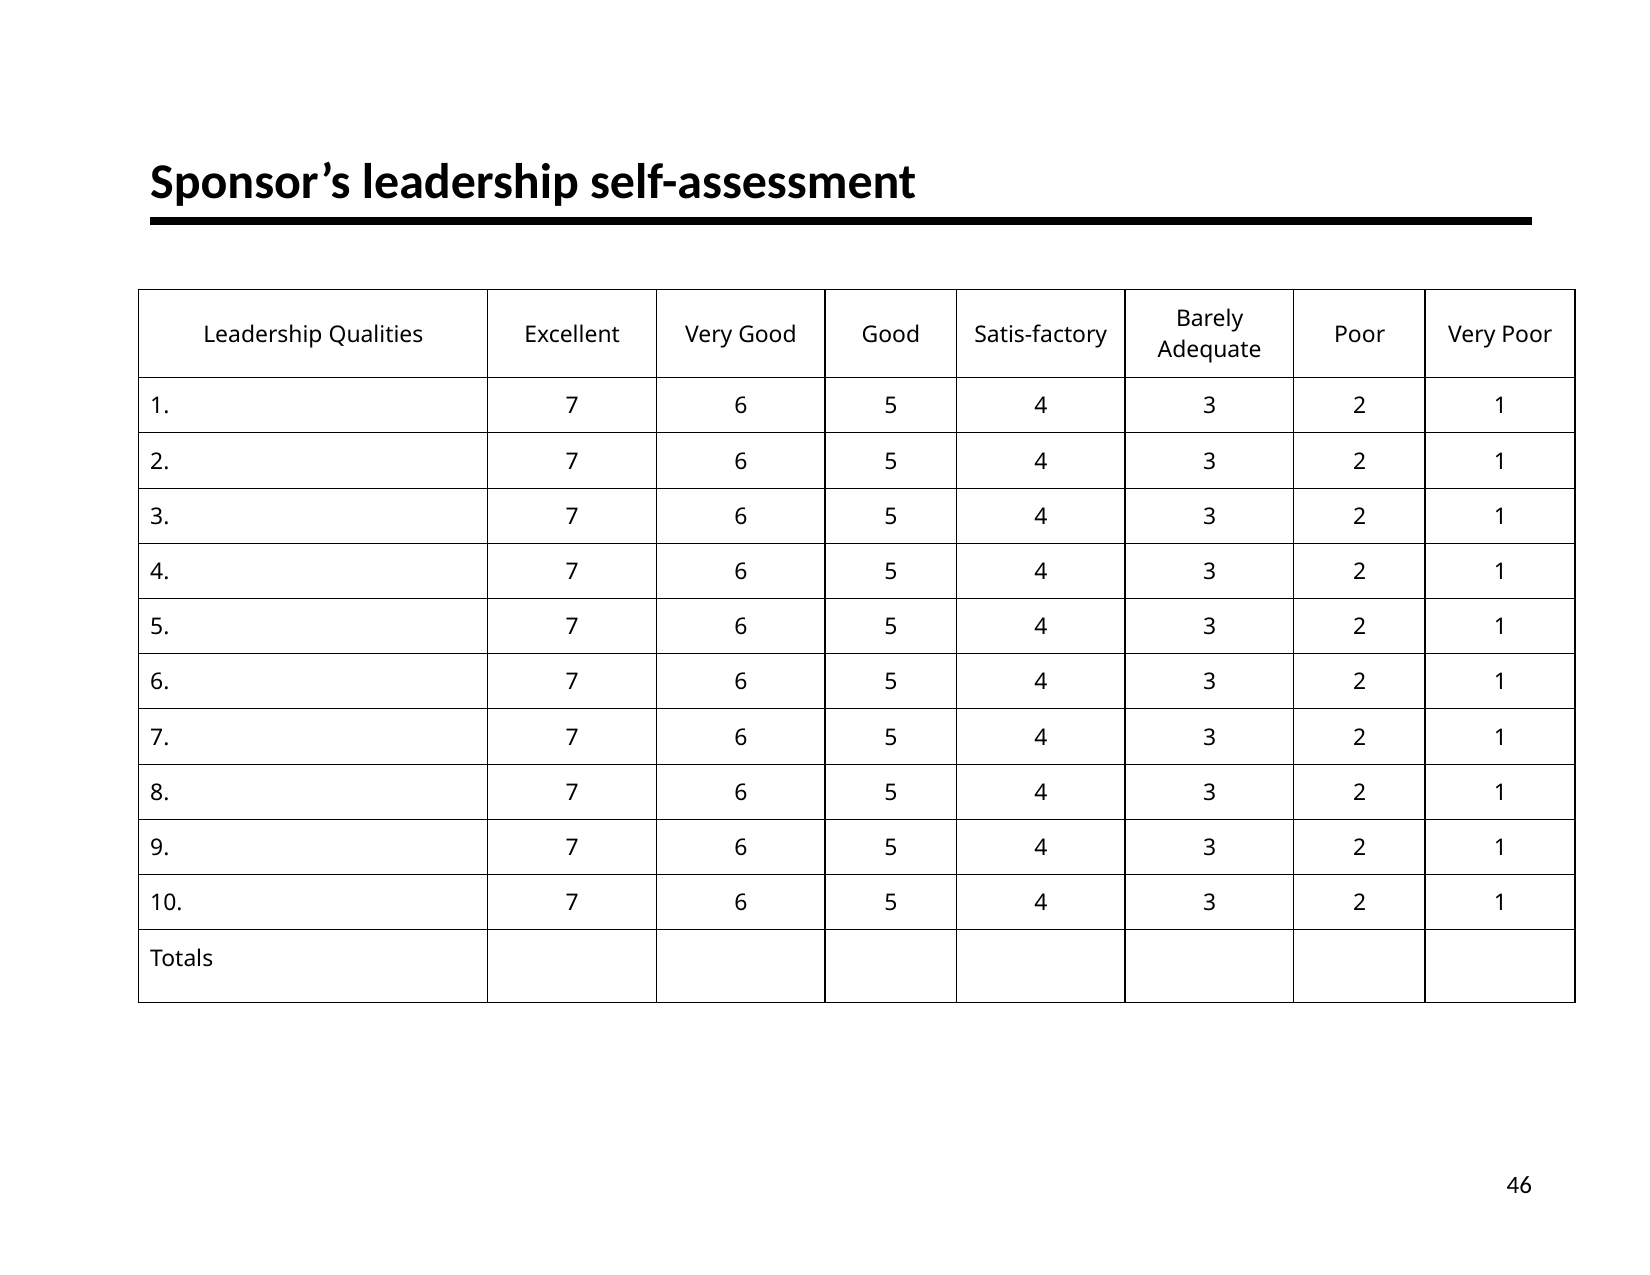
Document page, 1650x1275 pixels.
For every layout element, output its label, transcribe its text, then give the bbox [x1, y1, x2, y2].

table_cell 8. [139, 765, 487, 819]
table_header Poor [1294, 290, 1424, 377]
table_cell 4 [957, 544, 1124, 598]
table_cell 2 [1294, 654, 1424, 708]
table_cell 5. [139, 599, 487, 653]
table_cell 6 [657, 433, 824, 487]
table_cell 3 [1126, 875, 1293, 929]
table_cell 3 [1126, 654, 1293, 708]
table_cell [488, 930, 656, 1002]
table_cell 5 [826, 709, 956, 763]
table_cell 3 [1126, 599, 1293, 653]
table_cell 1 [1426, 544, 1574, 598]
table_cell 1 [1426, 654, 1574, 708]
table_header Very Good [657, 290, 824, 377]
table_cell 1. [139, 378, 487, 432]
table_cell 3 [1126, 820, 1293, 874]
table_cell 6 [657, 654, 824, 708]
table_cell 2 [1294, 765, 1424, 819]
table_cell 2. [139, 433, 487, 487]
table_cell 5 [826, 489, 956, 543]
table_cell 5 [826, 378, 956, 432]
table_cell [1426, 930, 1574, 1002]
table_cell 5 [826, 599, 956, 653]
table_cell 4. [139, 544, 487, 598]
table_cell 4 [957, 765, 1124, 819]
table_cell 4 [957, 654, 1124, 708]
table_header Leadership Qualities [139, 290, 487, 377]
table_header Good [826, 290, 956, 377]
table_cell 6. [139, 654, 487, 708]
table_cell 7 [488, 709, 656, 763]
table_cell 2 [1294, 709, 1424, 763]
table_cell 1 [1426, 765, 1574, 819]
table_cell 2 [1294, 875, 1424, 929]
table_cell 2 [1294, 433, 1424, 487]
table_cell 2 [1294, 378, 1424, 432]
table_cell 4 [957, 875, 1124, 929]
table_cell 1 [1426, 378, 1574, 432]
table_cell 1 [1426, 709, 1574, 763]
table_cell 2 [1294, 489, 1424, 543]
table_cell 5 [826, 765, 956, 819]
table_cell 5 [826, 875, 956, 929]
title Sponsor’s leadership self-assessment [150, 150, 1532, 217]
table_cell 6 [657, 378, 824, 432]
table_cell 3 [1126, 433, 1293, 487]
table_cell 1 [1426, 489, 1574, 543]
table_cell 6 [657, 709, 824, 763]
table_cell [957, 930, 1124, 1002]
table_cell 3 [1126, 378, 1293, 432]
table_cell [826, 930, 956, 1002]
table_cell 2 [1294, 544, 1424, 598]
table_cell 5 [826, 654, 956, 708]
table_cell 3 [1126, 489, 1293, 543]
table_header Barely Adequate [1126, 290, 1293, 377]
table_cell 6 [657, 875, 824, 929]
table_cell 3. [139, 489, 487, 543]
table_cell 4 [957, 820, 1124, 874]
table_cell 6 [657, 820, 824, 874]
table_cell 9. [139, 820, 487, 874]
table_header Very Poor [1426, 290, 1574, 377]
table_cell 10. [139, 875, 487, 929]
table_cell 7 [488, 654, 656, 708]
table_cell 7. [139, 709, 487, 763]
table_cell 5 [826, 820, 956, 874]
table_cell 7 [488, 433, 656, 487]
table_cell 6 [657, 544, 824, 598]
table_cell 7 [488, 378, 656, 432]
table_cell 7 [488, 599, 656, 653]
table_cell 2 [1294, 820, 1424, 874]
table_cell 3 [1126, 544, 1293, 598]
table_cell 5 [826, 433, 956, 487]
table_cell 4 [957, 378, 1124, 432]
table_cell 6 [657, 489, 824, 543]
table_cell 3 [1126, 765, 1293, 819]
table_cell 4 [957, 489, 1124, 543]
table_cell 4 [957, 709, 1124, 763]
table_cell 4 [957, 599, 1124, 653]
table_header Excellent [488, 290, 656, 377]
table_cell 1 [1426, 599, 1574, 653]
table_cell 7 [488, 820, 656, 874]
table_cell 7 [488, 765, 656, 819]
table_cell 2 [1294, 599, 1424, 653]
table_cell 4 [957, 433, 1124, 487]
table_cell 7 [488, 489, 656, 543]
table_cell 7 [488, 875, 656, 929]
table_cell 7 [488, 544, 656, 598]
table_cell [1126, 930, 1293, 1002]
table_cell 3 [1126, 709, 1293, 763]
table_cell 1 [1426, 820, 1574, 874]
table_cell [1294, 930, 1424, 1002]
table_cell 5 [826, 544, 956, 598]
table_cell 6 [657, 599, 824, 653]
table_cell 1 [1426, 875, 1574, 929]
table_cell 1 [1426, 433, 1574, 487]
table_cell [657, 930, 824, 1002]
table_cell Totals [139, 930, 487, 1002]
table_header Satis-factory [957, 290, 1124, 377]
table_cell 6 [657, 765, 824, 819]
